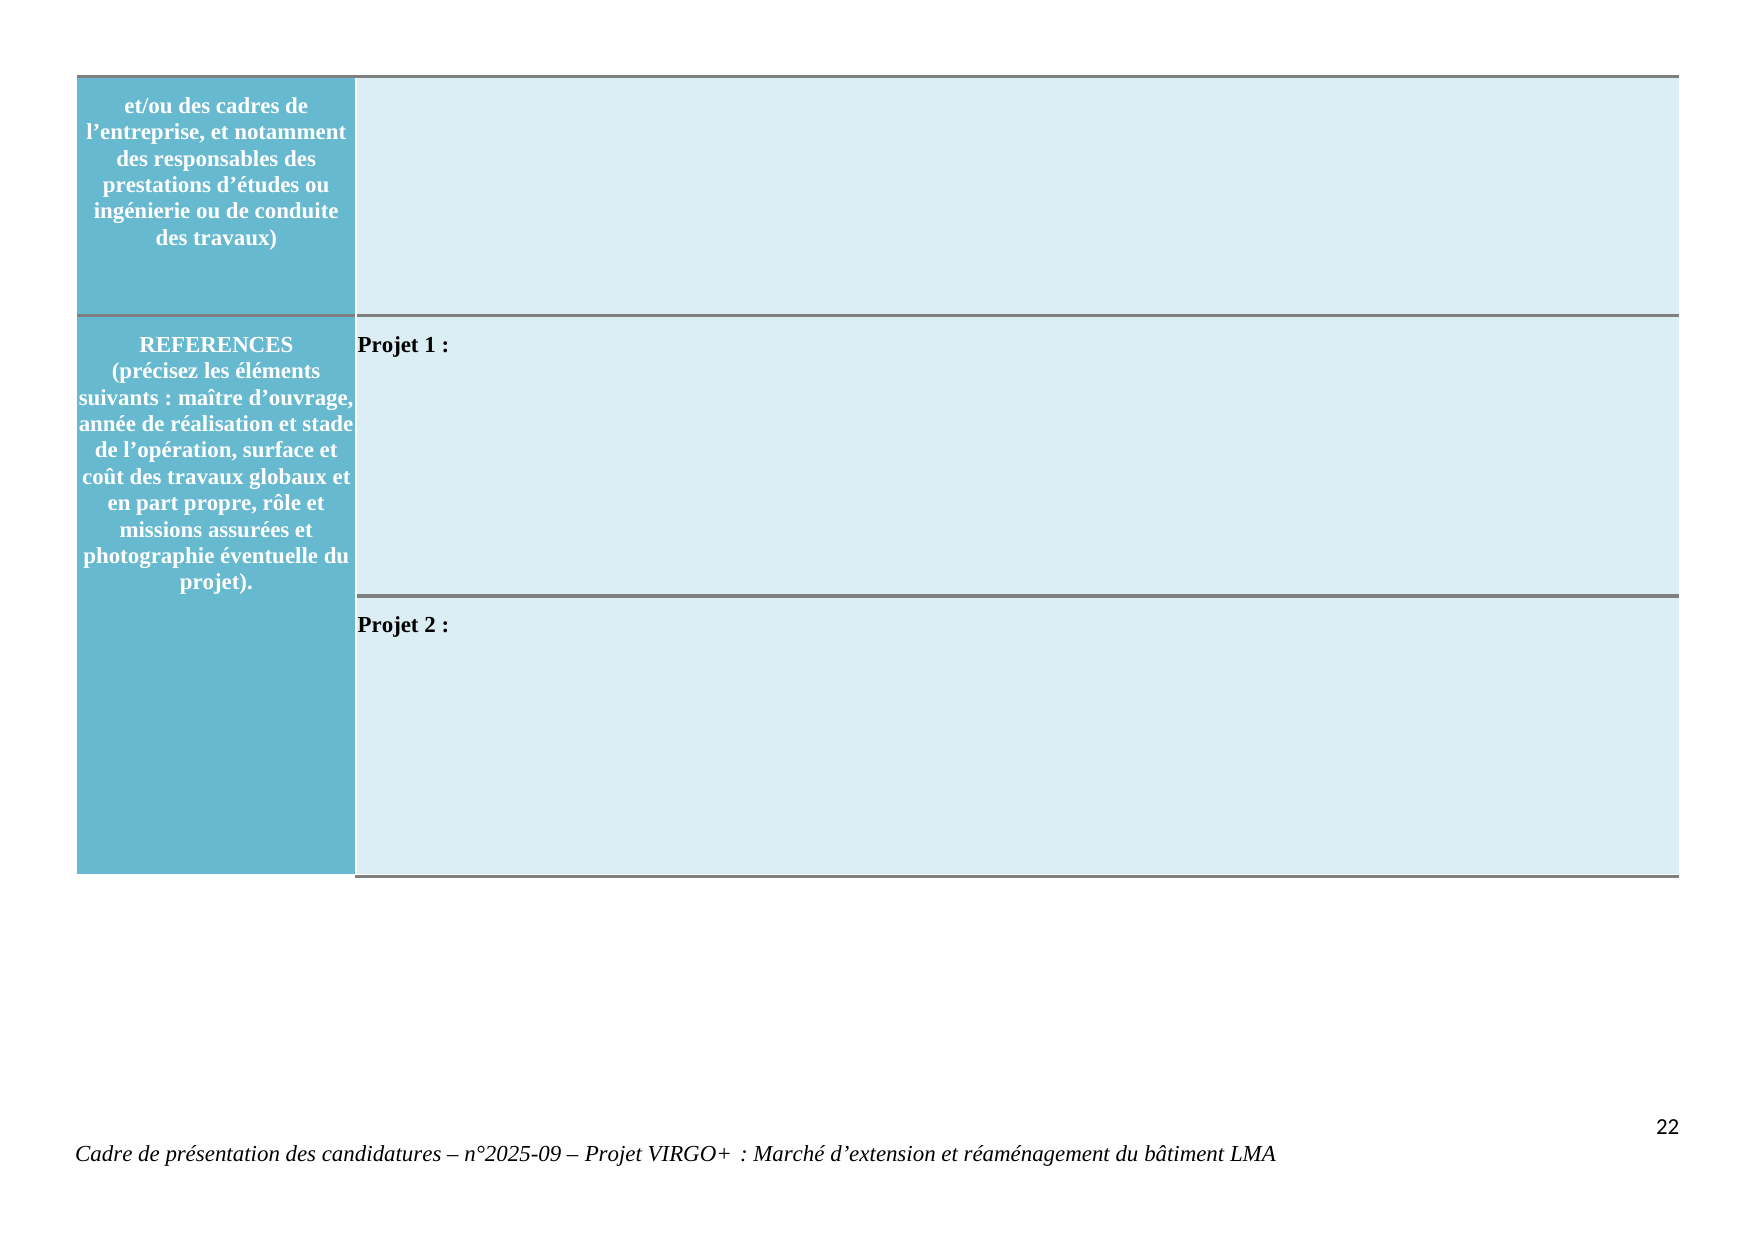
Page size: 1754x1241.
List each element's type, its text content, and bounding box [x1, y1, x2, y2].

table_cell [357, 78, 1679, 314]
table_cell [77, 78, 355, 314]
table_cell Projet 1 : [357, 317, 1679, 594]
table_cell Projet 2 : [357, 598, 1679, 874]
table_cell REFERENCES (précisez les éléments suivants : maître d’ouvrage, année de réalisation et stade de l’opération, surface et coût des travaux globaux et en part propre, rôle et missions assurées et photographie éventuelle du projet). [77, 317, 355, 874]
